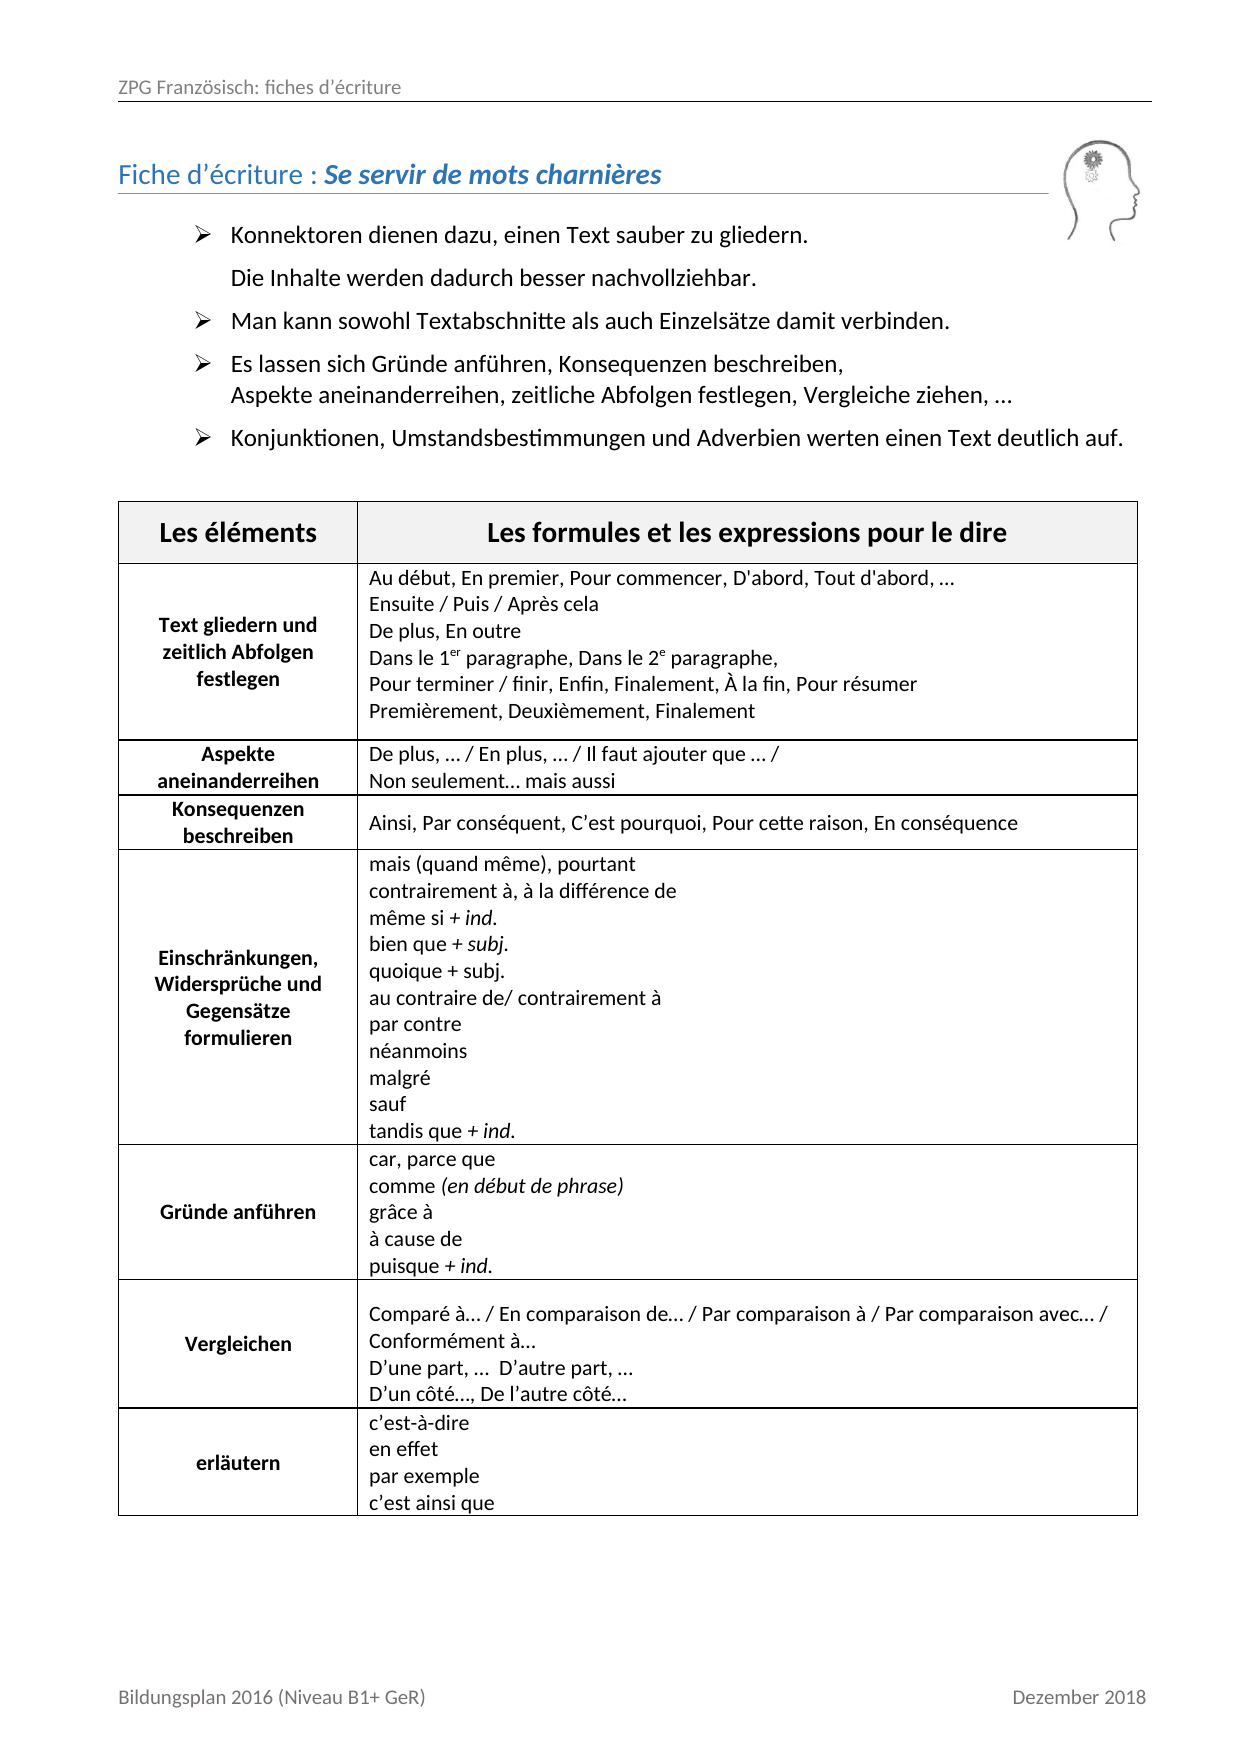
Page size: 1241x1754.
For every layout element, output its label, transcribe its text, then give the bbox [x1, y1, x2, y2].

table_cell Gründe anführen [119, 1145, 357, 1278]
table_cell Vergleichen [119, 1280, 357, 1407]
table_cell Text gliedern und zeitlich Abfolgen festlegen [119, 564, 357, 739]
table_header Les éléments [119, 502, 357, 562]
table_cell c’est-à-dire en effet par exemple c’est ainsi que [358, 1409, 1137, 1515]
table_cell Comparé à… / En comparaison de… / Par comparaison à / Par comparaison avec… / Conformément à… D’une part, … D’autre part, … D’un côté…, De l’autre côté… [358, 1280, 1137, 1407]
text Die Inhalte werden dadurch besser nachvollziehbar. [231, 262, 1152, 293]
list Konnektoren dienen dazu, einen Text sauber zu gliedern. [193, 219, 1048, 250]
table_cell car, parce que comme (en début de phrase) grâce à à cause de puisque + ind. [358, 1145, 1137, 1278]
subtitle Fiche d’écriture : Se servir de mots charnières [118, 156, 1048, 193]
table_cell Konsequenzen beschreiben [119, 796, 357, 849]
table_cell Ainsi, Par conséquent, C’est pourquoi, Pour cette raison, En conséquence [358, 796, 1137, 849]
table_cell erläutern [119, 1409, 357, 1515]
table_header Les formules et les expressions pour le dire [358, 502, 1137, 562]
picture [1048, 130, 1155, 261]
table_cell mais (quand même), pourtant contrairement à, à la différence de même si + ind. bien que + subj. quoique + subj. au contraire de/ contrairement à par contre néanmoins malgré sauf tandis que + ind. [358, 850, 1137, 1144]
list Man kann sowohl Textabschnitte als auch Einzelsätze damit verbinden. [193, 306, 1152, 336]
table_cell Einschränkungen, Widersprüche und Gegensätze formulieren [119, 850, 357, 1144]
table_cell Au début, En premier, Pour commencer, D'abord, Tout d'abord, … Ensuite / Puis / Après cela De plus, En outre Dans le 1er paragraphe, Dans le 2e paragraphe, Pour terminer / finir, Enfin, Finalement, À la fin, Pour résumer Premièrement, Deuxièmement, Finalement [358, 564, 1137, 739]
list Konjunktionen, Umstandsbestimmungen und Adverbien werten einen Text deutlich auf. [193, 422, 1152, 453]
table_cell Aspekte aneinanderreihen [119, 741, 357, 794]
list Es lassen sich Gründe anführen, Konsequenzen beschreiben, Aspekte aneinanderreihen, zeitliche Abfolgen festlegen, Vergleiche ziehen, … [193, 348, 1152, 409]
table_cell De plus, … / En plus, … / Il faut ajouter que … / Non seulement… mais aussi [358, 741, 1137, 794]
